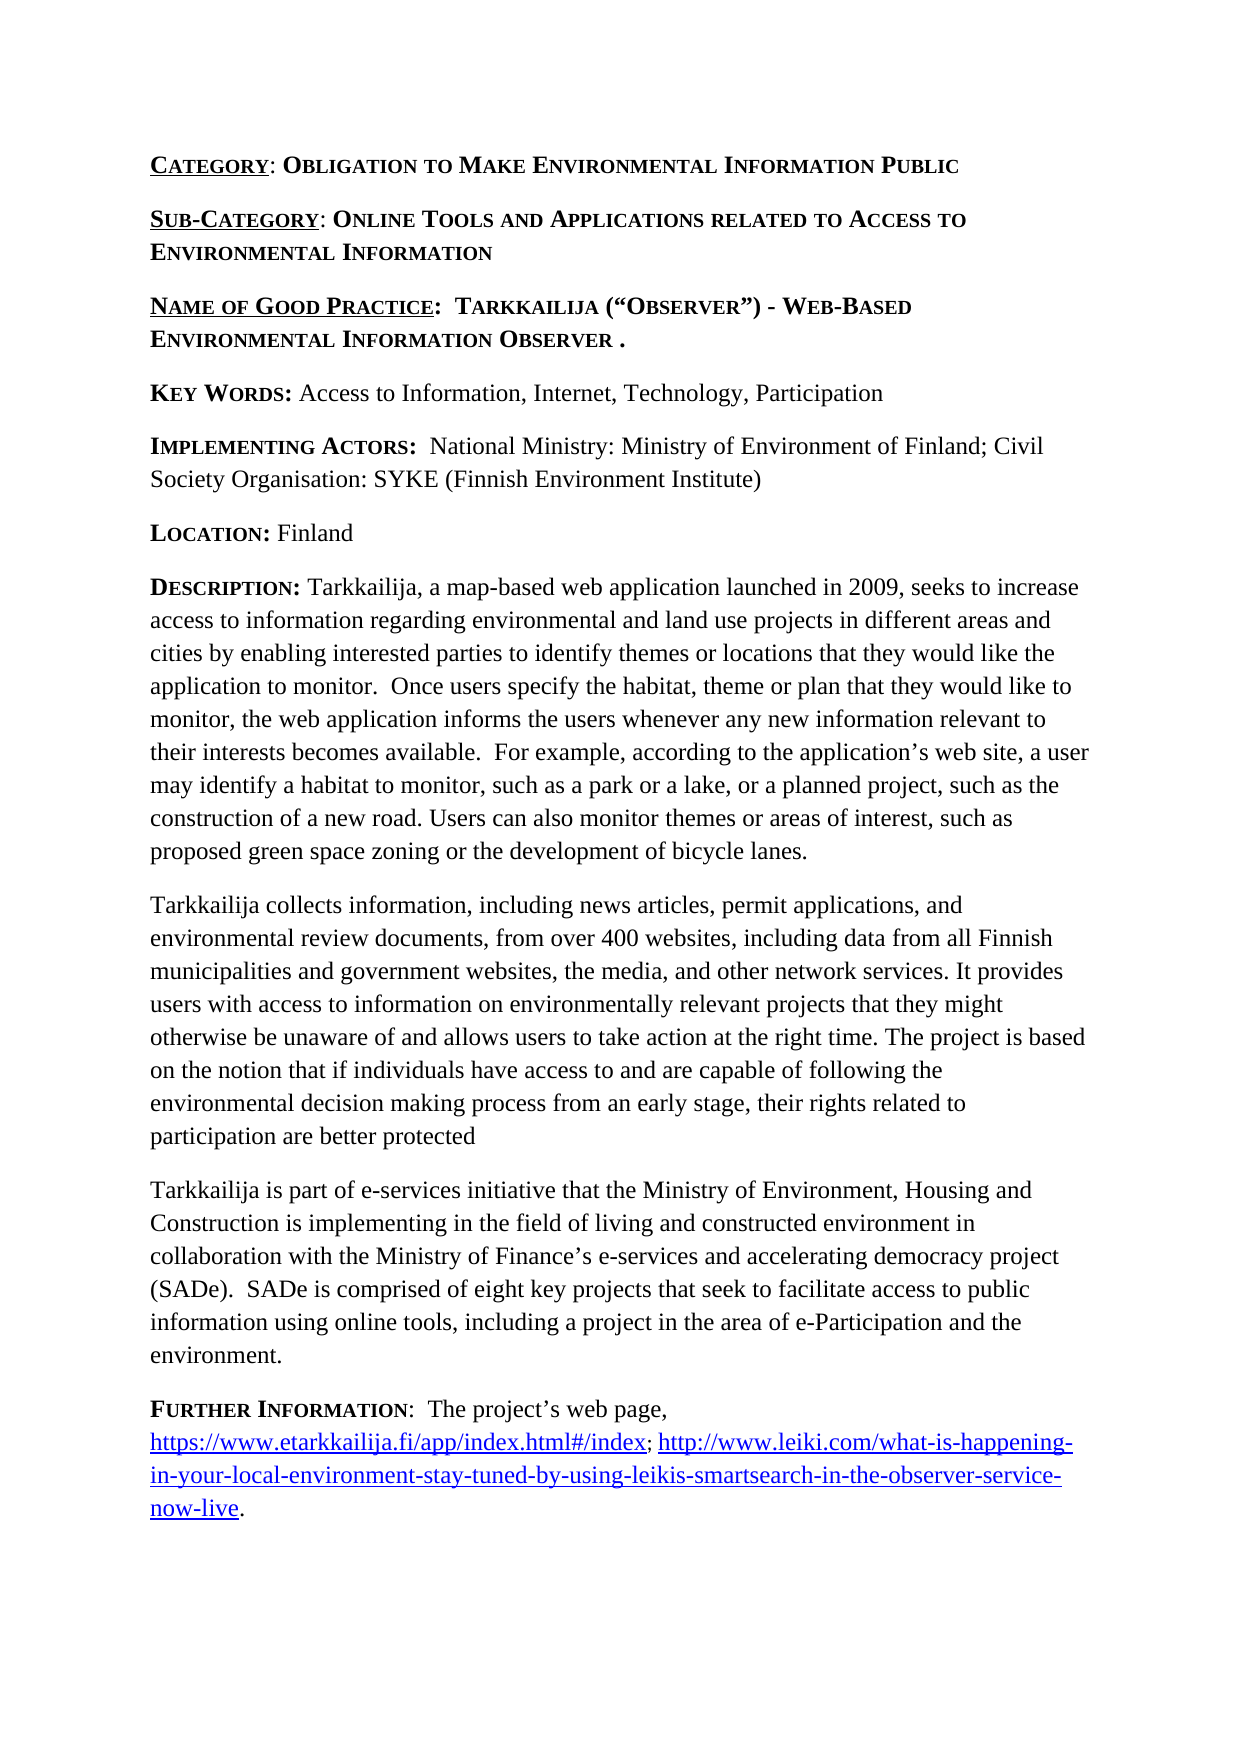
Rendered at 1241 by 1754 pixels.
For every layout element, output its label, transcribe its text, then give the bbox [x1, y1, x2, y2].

text Implementing Actors: National Ministry: Ministry of Environment of Finland; Civil Society Organisation: SYKE (Finnish Environment Institute) [150, 431, 1090, 493]
text Tarkkailija is part of e-services initiative that the Ministry of Environment, Housing and Construction is implementing in the field of living and constructed environment in collaboration with the Ministry of Finance’s e-services and accelerating democracy project (SADe). SADe is comprised of eight key projects that seek to facilitate access to public information using online tools, including a project in the area of e-Participation and the environment. [150, 1175, 1090, 1369]
text Sub-Category: Online Tools and Applications related to Access to Environmental Information [150, 204, 1090, 266]
text Location: Finland [150, 518, 1090, 547]
text Description: Tarkkailija, a map-based web application launched in 2009, seeks to increase access to information regarding environmental and land use projects in different areas and cities by enabling interested parties to identify themes or locations that they would like the application to monitor. Once users specify the habitat, theme or plan that they would like to monitor, the web application informs the users whenever any new information relevant to their interests becomes available. For example, according to the application’s web site, a user may identify a habitat to monitor, such as a park or a lake, or a planned project, such as the construction of a new road. Users can also monitor themes or areas of interest, such as proposed green space zoning or the development of bicycle lanes. [150, 572, 1090, 865]
text Name of Good Practice: Tarkkailija (“Observer”) - Web-Based Environmental Information Observer . [150, 291, 1090, 352]
text Key Words: Access to Information, Internet, Technology, Participation [150, 378, 1090, 406]
text Tarkkailija collects information, including news articles, permit applications, and environmental review documents, from over 400 websites, including data from all Finnish municipalities and government websites, the media, and other network services. It provides users with access to information on environmentally relevant projects that they might otherwise be unaware of and allows users to take action at the right time. The project is based on the notion that if individuals have access to and are capable of following the environmental decision making process from an early stage, their rights related to participation are better protected [150, 890, 1090, 1150]
text Further Information: The project’s web page, https://www.etarkkailija.fi/app/index.html#/index; http://www.leiki.com/what-is-happening-in-your-local-environment-stay-tuned-by-using-leikis-smartsearch-in-the-observer-service-now-live. [150, 1394, 1090, 1523]
text Category: Obligation to Make Environmental Information Public [150, 150, 1090, 179]
